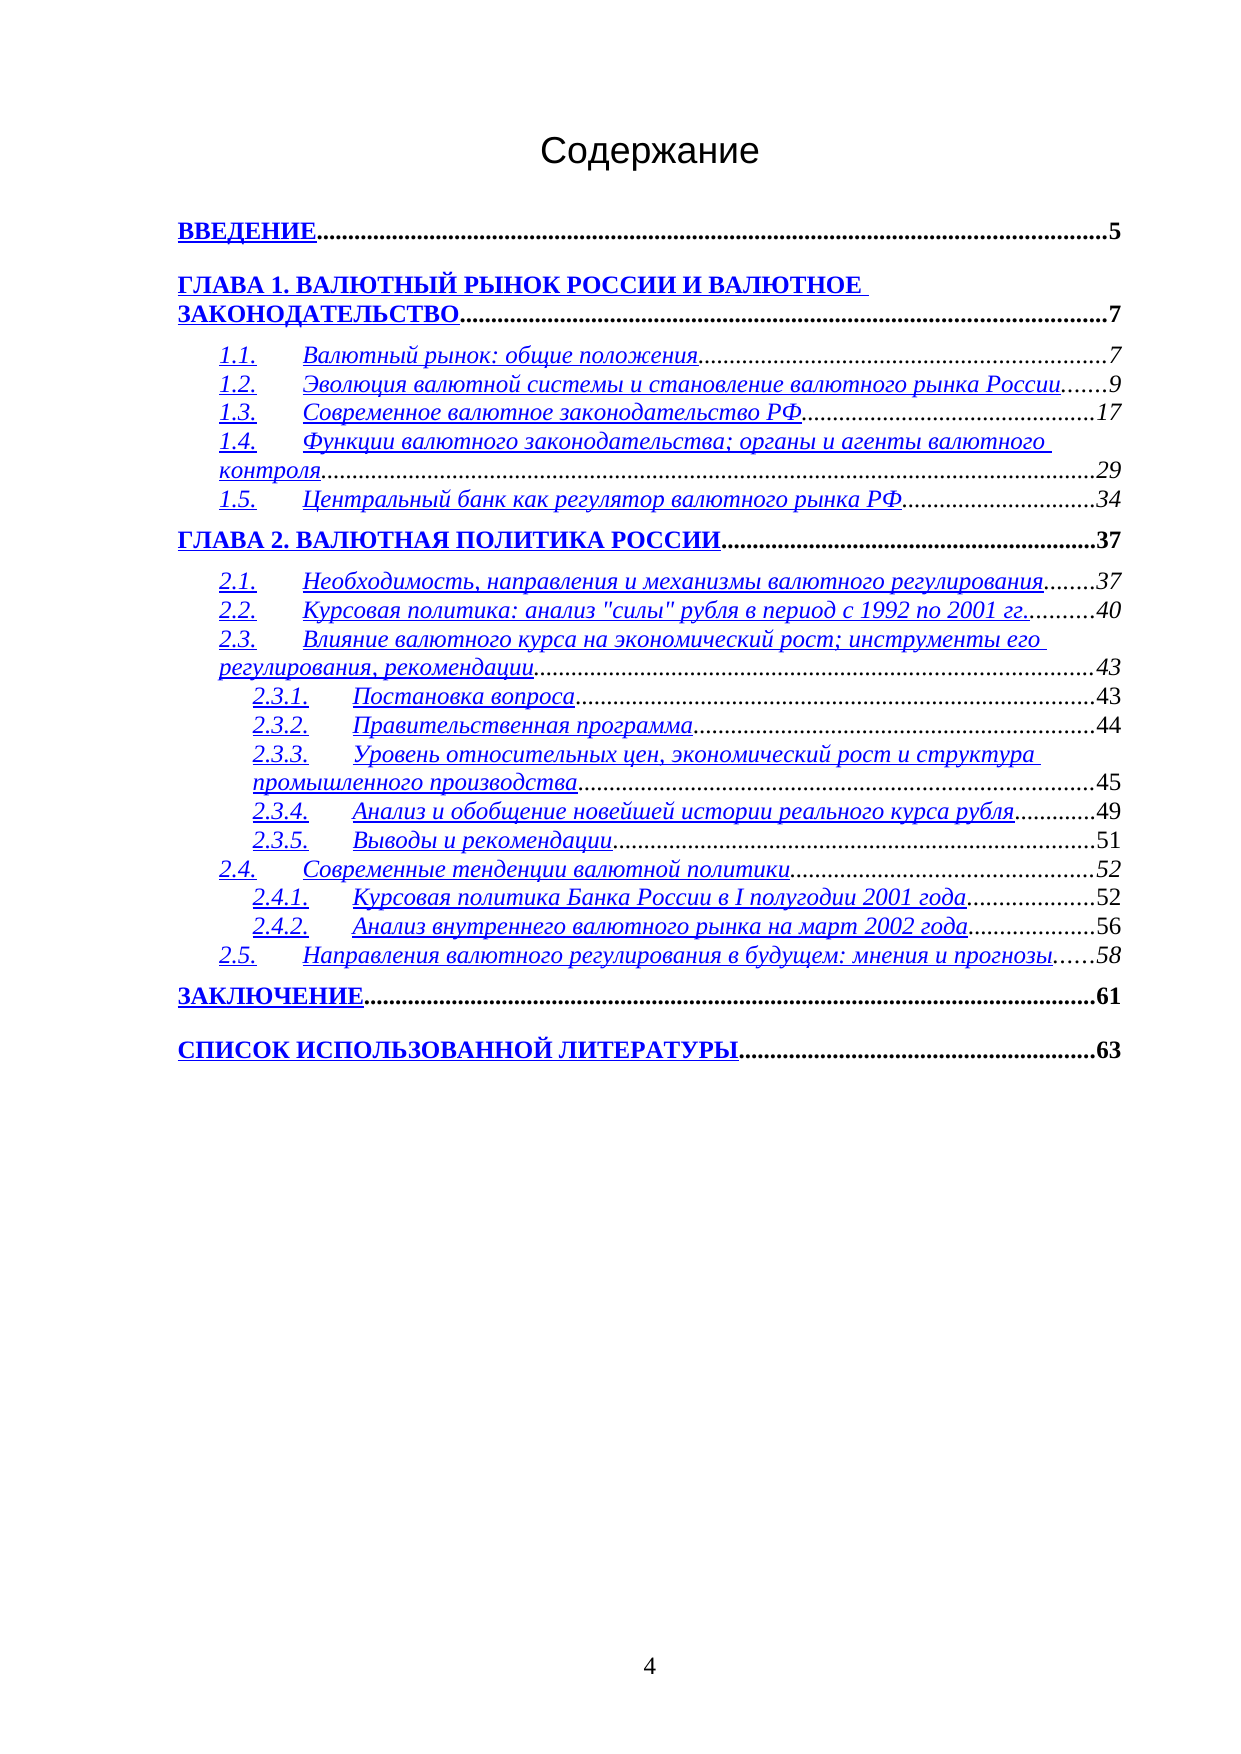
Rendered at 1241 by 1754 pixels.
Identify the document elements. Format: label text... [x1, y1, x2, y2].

title Содержание [177, 128, 1122, 172]
text 1.4. Функции валютного законодательства; органы и агенты валютного контроля 29 [219, 426, 1122, 484]
text 2.1. Необходимость, направления и механизмы валютного регулирования 37 [219, 566, 1122, 595]
text 1.2. Эволюция валютной системы и становление валютного рынка России 9 [219, 369, 1122, 397]
text 1.1. Валютный рынок: общие положения 7 [219, 340, 1122, 369]
text 1.3. Современное валютное законодательство РФ 17 [219, 397, 1122, 426]
text 1.5. Центральный банк как регулятор валютного рынка РФ 34 [219, 484, 1122, 512]
text Список использованной литературы 63 [177, 1035, 1122, 1064]
text 2.4.1. Курсовая политика Банка России в I полугодии 2001 года 52 [252, 882, 1122, 911]
text 2.3.2. Правительственная программа 44 [252, 710, 1122, 739]
text 2.3.5. Выводы и рекомендации 51 [252, 825, 1122, 854]
text 2.3.4. Анализ и обобщение новейшей истории реального курса рубля 49 [252, 796, 1122, 825]
text 2.4.2. Анализ внутреннего валютного рынка на март 2002 года 56 [252, 911, 1122, 940]
text 2.2. Курсовая политика: анализ "силы" рубля в период с 1992 по 2001 гг. 40 [219, 595, 1122, 624]
text Заключение 61 [177, 981, 1122, 1010]
text 2.5. Направления валютного регулирования в будущем: мнения и прогнозы 58 [219, 940, 1122, 969]
text Глава 1. Валютный рынок России и валютное законодательство 7 [177, 270, 1122, 327]
text 2.4. Современные тенденции валютной политики 52 [219, 854, 1122, 882]
text 2.3. Влияние валютного курса на экономический рост; инструменты его регулирования, рекомендации 43 [219, 624, 1122, 681]
text Глава 2. Валютная политика России 37 [177, 525, 1122, 554]
text 2.3.1. Постановка вопроса 43 [252, 681, 1122, 710]
text 2.3.3. Уровень относительных цен, экономический рост и структура промышленного производства 45 [252, 739, 1122, 796]
text Введение 5 [177, 216, 1122, 245]
